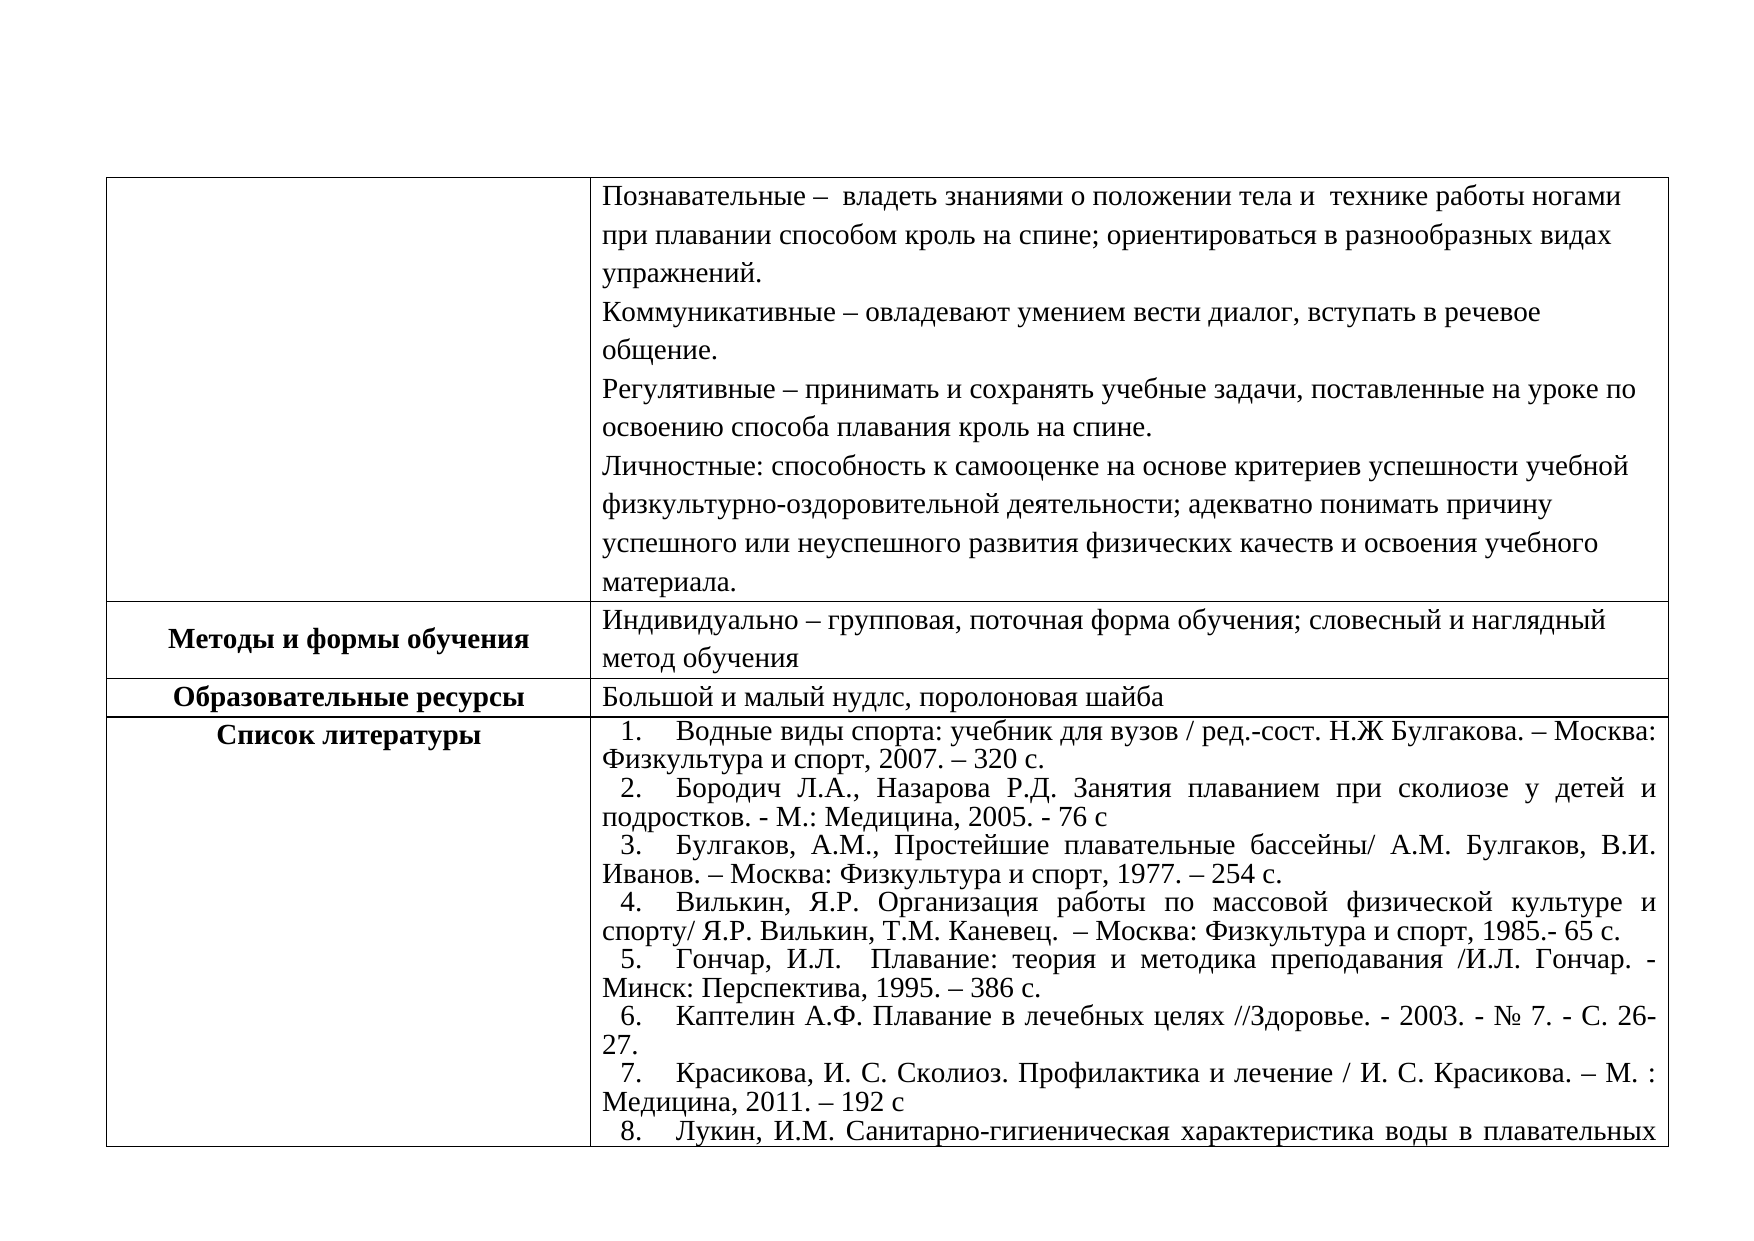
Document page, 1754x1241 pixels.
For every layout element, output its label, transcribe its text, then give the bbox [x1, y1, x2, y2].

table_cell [107, 178, 590, 601]
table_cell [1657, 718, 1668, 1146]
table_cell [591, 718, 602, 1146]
table_cell Индивидуально – групповая, поточная форма обучения; словесный и наглядный метод обучения [591, 602, 1668, 678]
table_cell Методы и формы обучения [107, 602, 590, 678]
table_cell Список литературы [107, 718, 590, 1146]
table_cell Образовательные ресурсы [107, 679, 590, 716]
table_cell Большой и малый нудлс, поролоновая шайба [591, 679, 1668, 716]
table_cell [591, 178, 1668, 601]
